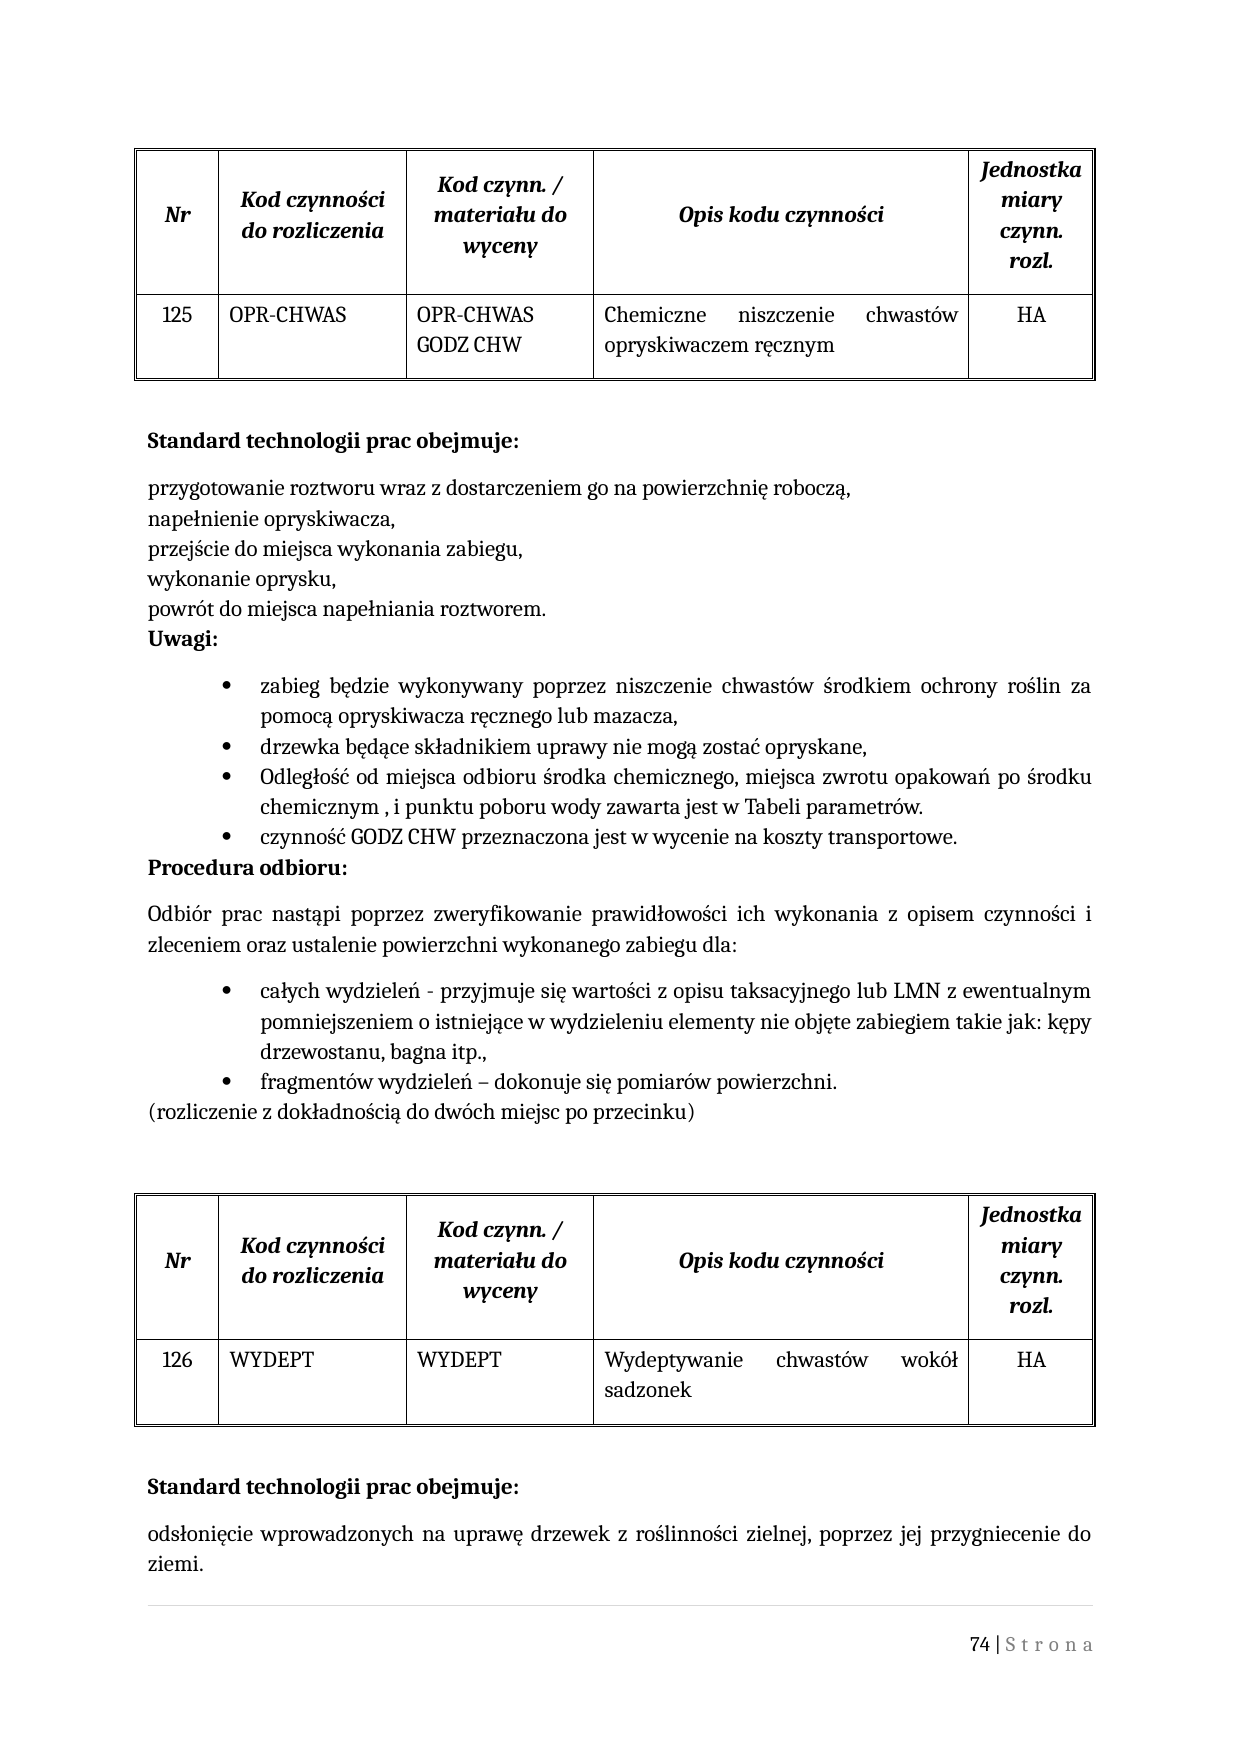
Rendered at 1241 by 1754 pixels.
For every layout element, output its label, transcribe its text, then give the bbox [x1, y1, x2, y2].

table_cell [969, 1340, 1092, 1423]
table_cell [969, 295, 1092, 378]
text przejście do miejsca wykonania zabiegu, [148, 536, 1093, 562]
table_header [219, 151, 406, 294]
text odsłonięcie wprowadzonych na uprawę drzewek z roślinności zielnej, poprzez jej przygniecenie do ziemi. [148, 1520, 1093, 1577]
list Odległość od miejsca odbioru środka chemicznego, miejsca zwrotu opakowań po środku chemicznym , i punktu poboru wody zawarta jest w Tabeli parametrów. [223, 764, 1093, 820]
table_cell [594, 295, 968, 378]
text powrót do miejsca napełniania roztworem. [148, 596, 1093, 622]
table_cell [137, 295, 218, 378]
text Standard technologii prac obejmuje: [148, 428, 1093, 454]
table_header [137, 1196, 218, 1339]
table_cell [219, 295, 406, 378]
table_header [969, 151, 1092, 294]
text (rozliczenie z dokładnością do dwóch miejsc po przecinku) [148, 1099, 1093, 1125]
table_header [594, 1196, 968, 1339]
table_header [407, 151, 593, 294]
text Procedura odbioru: [148, 854, 1093, 881]
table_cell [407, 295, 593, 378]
text Odbiór prac nastąpi poprzez zweryfikowanie prawidłowości ich wykonania z opisem czynności i zleceniem oraz ustalenie powierzchni wykonanego zabiegu dla: [148, 901, 1093, 958]
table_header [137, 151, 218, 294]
list całych wydzieleń - przyjmuje się wartości z opisu taksacyjnego lub LMN z ewentualnym pomniejszeniem o istniejące w wydzieleniu elementy nie objęte zabiegiem takie jak: kępy drzewostanu, bagna itp., [223, 978, 1093, 1065]
text Standard technologii prac obejmuje: [148, 1473, 1093, 1500]
text przygotowanie roztworu wraz z dostarczeniem go na powierzchnię roboczą, [148, 475, 1093, 501]
text Uwagi: [148, 626, 1093, 652]
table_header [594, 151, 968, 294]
list zabieg będzie wykonywany poprzez niszczenie chwastów środkiem ochrony roślin za pomocą opryskiwacza ręcznego lub mazacza, [223, 673, 1093, 729]
list fragmentów wydzieleń – dokonuje się pomiarów powierzchni. [223, 1069, 1093, 1095]
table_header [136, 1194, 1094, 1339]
text napełnienie opryskiwacza, [148, 505, 1093, 532]
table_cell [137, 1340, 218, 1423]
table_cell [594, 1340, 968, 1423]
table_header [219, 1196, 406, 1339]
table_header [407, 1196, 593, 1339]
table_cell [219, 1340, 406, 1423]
list drzewka będące składnikiem uprawy nie mogą zostać opryskane, [223, 733, 1093, 760]
list czynność GODZ CHW przeznaczona jest w wycenie na koszty transportowe. [223, 824, 1093, 850]
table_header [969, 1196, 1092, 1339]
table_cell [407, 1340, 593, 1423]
text wykonanie oprysku, [148, 566, 1093, 592]
